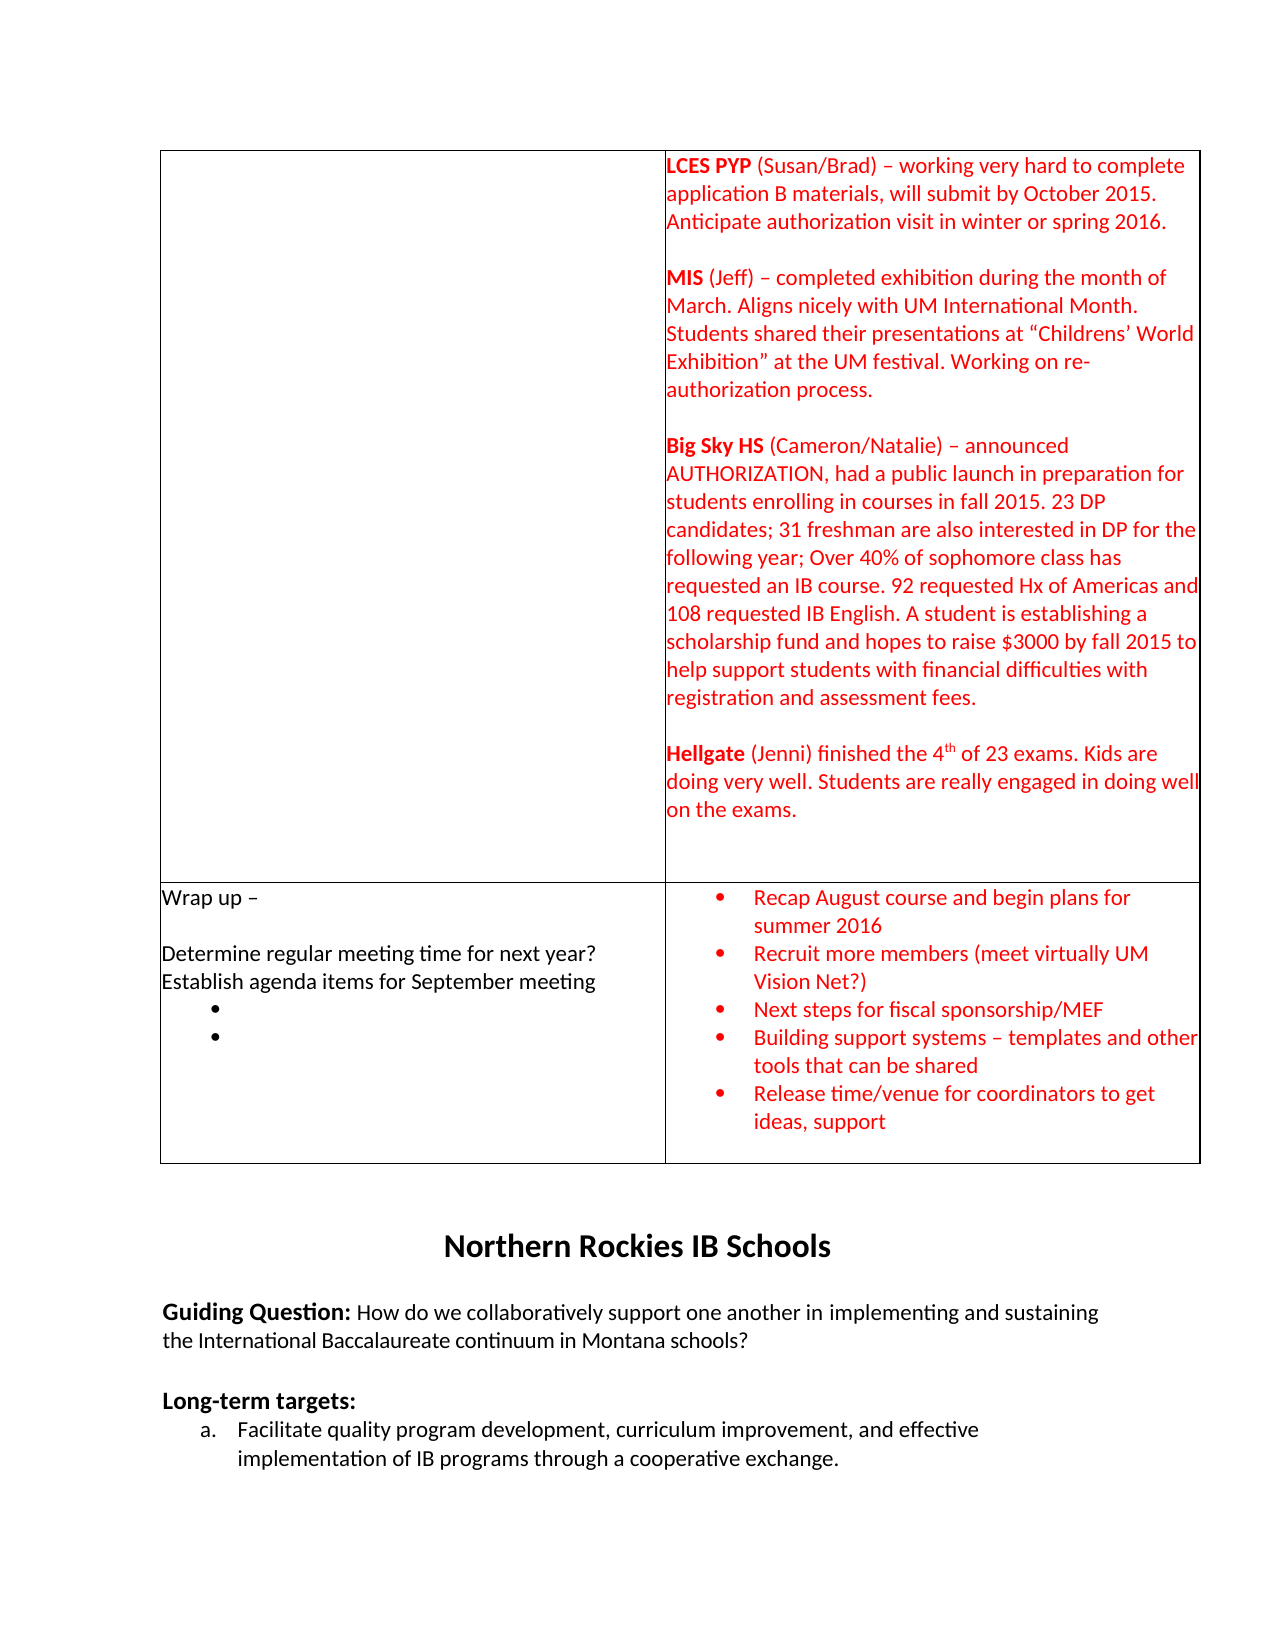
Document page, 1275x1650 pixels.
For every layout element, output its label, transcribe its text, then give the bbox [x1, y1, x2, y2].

table_cell LCES PYP (Susan/Brad) – working very hard to complete application B materials, will submit by October 2015. Anticipate authorization visit in winter or spring 2016. MIS (Jeff) – completed exhibition during the month of March. Aligns nicely with UM International Month. Students shared their presentations at “Childrens’ World Exhibition” at the UM festival. Working on re-authorization process. Big Sky HS (Cameron/Natalie) – announced AUTHORIZATION, had a public launch in preparation for students enrolling in courses in fall 2015. 23 DP candidates; 31 freshman are also interested in DP for the following year; Over 40% of sophomore class has requested an IB course. 92 requested Hx of Americas and 108 requested IB English. A student is establishing a scholarship fund and hopes to raise $3000 by fall 2015 to help support students with financial difficulties with registration and assessment fees. Hellgate (Jenni) finished the 4th of 23 exams. Kids are doing very well. Students are really engaged in doing well on the exams. [666, 151, 1199, 882]
table_cell [161, 151, 665, 882]
text Northern Rockies IB Schools [150, 1225, 1125, 1266]
list Facilitate quality program development, curriculum improvement, and effective implementation of IB programs through a cooperative exchange. [200, 1416, 1125, 1472]
table_cell Recap August course and begin plans for summer 2016 Recruit more members (meet virtually UM Vision Net?) Next steps for fiscal sponsorship/MEF Building support systems – templates and other tools that can be shared Release time/venue for coordinators to get ideas, support [666, 883, 1199, 1163]
text Guiding Question: How do we collaboratively support one another in implementing and sustaining the International Baccalaureate continuum in Montana schools? [162, 1296, 1127, 1354]
table_cell Wrap up – Determine regular meeting time for next year? Establish agenda items for September meeting [161, 883, 665, 1163]
text Long-term targets: [162, 1385, 1127, 1416]
